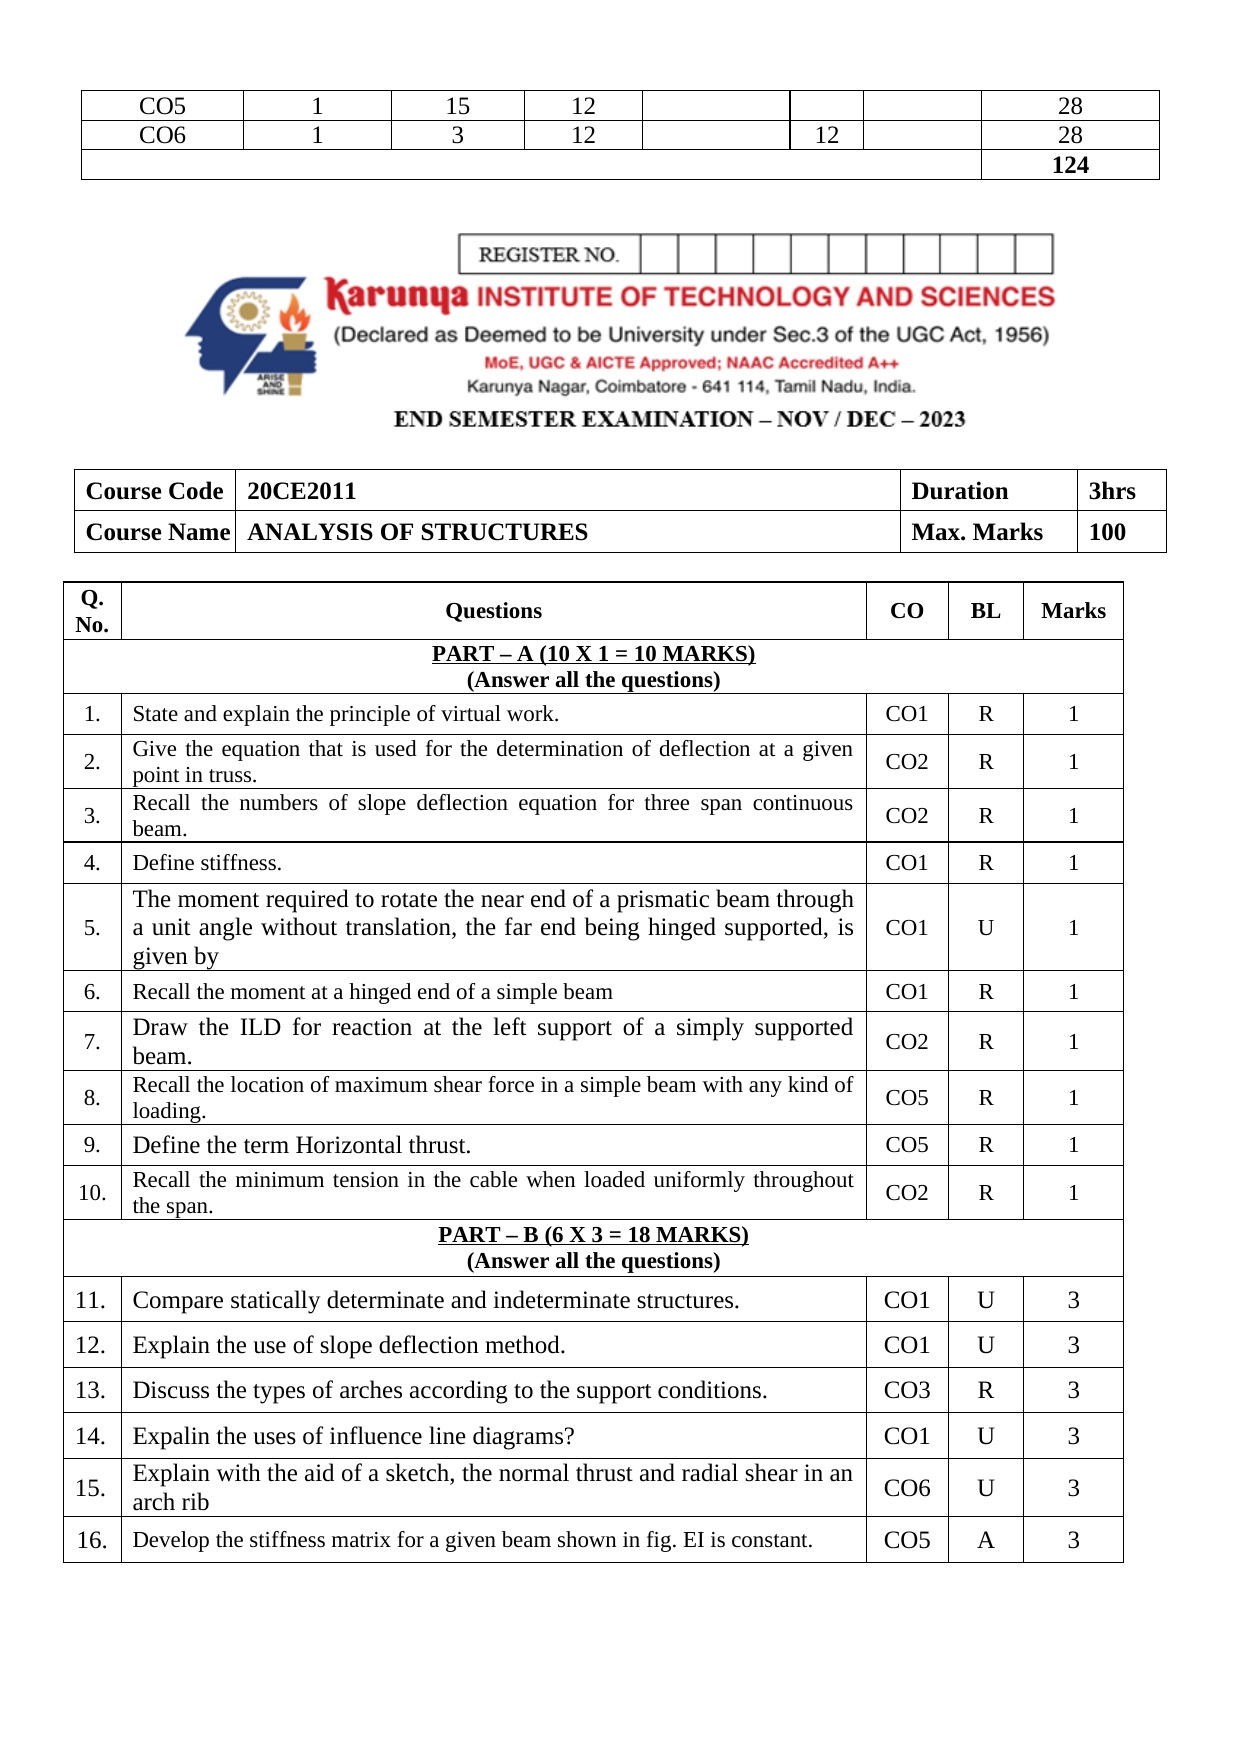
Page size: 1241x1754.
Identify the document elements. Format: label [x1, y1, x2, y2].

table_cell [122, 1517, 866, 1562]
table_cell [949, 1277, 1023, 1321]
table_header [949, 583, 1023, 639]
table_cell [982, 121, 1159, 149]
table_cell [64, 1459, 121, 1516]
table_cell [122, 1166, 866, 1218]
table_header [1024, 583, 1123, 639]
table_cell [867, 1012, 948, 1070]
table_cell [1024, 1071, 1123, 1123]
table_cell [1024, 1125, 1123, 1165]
picture [181, 208, 1059, 441]
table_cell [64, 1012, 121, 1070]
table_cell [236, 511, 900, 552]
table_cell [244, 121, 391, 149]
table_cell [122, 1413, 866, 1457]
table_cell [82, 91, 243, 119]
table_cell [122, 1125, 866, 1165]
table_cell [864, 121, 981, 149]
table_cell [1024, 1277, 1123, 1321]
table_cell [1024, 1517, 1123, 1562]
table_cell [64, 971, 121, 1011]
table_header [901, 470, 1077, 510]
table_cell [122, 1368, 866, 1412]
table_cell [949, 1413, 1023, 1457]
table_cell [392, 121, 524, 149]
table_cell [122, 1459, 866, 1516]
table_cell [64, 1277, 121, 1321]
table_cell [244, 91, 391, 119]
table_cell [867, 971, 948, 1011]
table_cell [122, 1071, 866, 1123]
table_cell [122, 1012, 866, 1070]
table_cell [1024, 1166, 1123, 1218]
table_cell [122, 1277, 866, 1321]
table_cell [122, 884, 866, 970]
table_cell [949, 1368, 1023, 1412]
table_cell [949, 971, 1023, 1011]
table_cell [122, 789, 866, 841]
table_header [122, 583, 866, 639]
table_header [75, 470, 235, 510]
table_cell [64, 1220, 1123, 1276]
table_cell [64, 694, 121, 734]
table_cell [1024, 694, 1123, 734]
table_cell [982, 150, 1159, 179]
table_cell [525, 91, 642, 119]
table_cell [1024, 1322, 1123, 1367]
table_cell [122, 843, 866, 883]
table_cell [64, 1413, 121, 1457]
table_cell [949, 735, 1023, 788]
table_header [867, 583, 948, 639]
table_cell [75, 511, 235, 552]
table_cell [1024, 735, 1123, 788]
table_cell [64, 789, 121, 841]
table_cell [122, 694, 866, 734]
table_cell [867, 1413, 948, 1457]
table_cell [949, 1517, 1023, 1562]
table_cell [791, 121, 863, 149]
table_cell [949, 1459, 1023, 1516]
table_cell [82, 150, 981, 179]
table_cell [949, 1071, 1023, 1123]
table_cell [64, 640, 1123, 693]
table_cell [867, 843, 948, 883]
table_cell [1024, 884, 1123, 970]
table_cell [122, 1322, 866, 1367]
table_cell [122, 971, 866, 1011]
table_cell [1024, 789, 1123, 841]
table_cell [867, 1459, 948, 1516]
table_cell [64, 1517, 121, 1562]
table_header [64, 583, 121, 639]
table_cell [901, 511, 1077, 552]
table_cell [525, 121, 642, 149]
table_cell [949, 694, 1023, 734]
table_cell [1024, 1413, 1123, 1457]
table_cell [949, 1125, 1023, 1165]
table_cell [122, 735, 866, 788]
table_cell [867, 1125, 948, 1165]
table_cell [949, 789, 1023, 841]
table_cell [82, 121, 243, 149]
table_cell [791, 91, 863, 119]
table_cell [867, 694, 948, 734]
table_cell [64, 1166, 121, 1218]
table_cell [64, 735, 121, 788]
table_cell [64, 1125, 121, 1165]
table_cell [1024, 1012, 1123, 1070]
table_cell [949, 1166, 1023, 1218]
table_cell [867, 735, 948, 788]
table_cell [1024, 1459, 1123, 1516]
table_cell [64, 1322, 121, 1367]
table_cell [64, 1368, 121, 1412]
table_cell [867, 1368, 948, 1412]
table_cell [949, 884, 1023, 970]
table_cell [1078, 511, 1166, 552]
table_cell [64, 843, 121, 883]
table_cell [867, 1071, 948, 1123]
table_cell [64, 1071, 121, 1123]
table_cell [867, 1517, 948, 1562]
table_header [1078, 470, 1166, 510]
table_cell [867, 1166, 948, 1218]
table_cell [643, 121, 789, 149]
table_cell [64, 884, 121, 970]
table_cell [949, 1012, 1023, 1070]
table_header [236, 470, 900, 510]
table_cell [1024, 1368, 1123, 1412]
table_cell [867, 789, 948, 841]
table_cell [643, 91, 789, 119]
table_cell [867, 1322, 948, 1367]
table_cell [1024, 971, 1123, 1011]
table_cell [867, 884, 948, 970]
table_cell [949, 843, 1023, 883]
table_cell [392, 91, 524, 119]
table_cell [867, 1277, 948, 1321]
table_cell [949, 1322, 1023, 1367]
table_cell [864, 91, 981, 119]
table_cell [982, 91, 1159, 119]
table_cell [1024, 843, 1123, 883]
